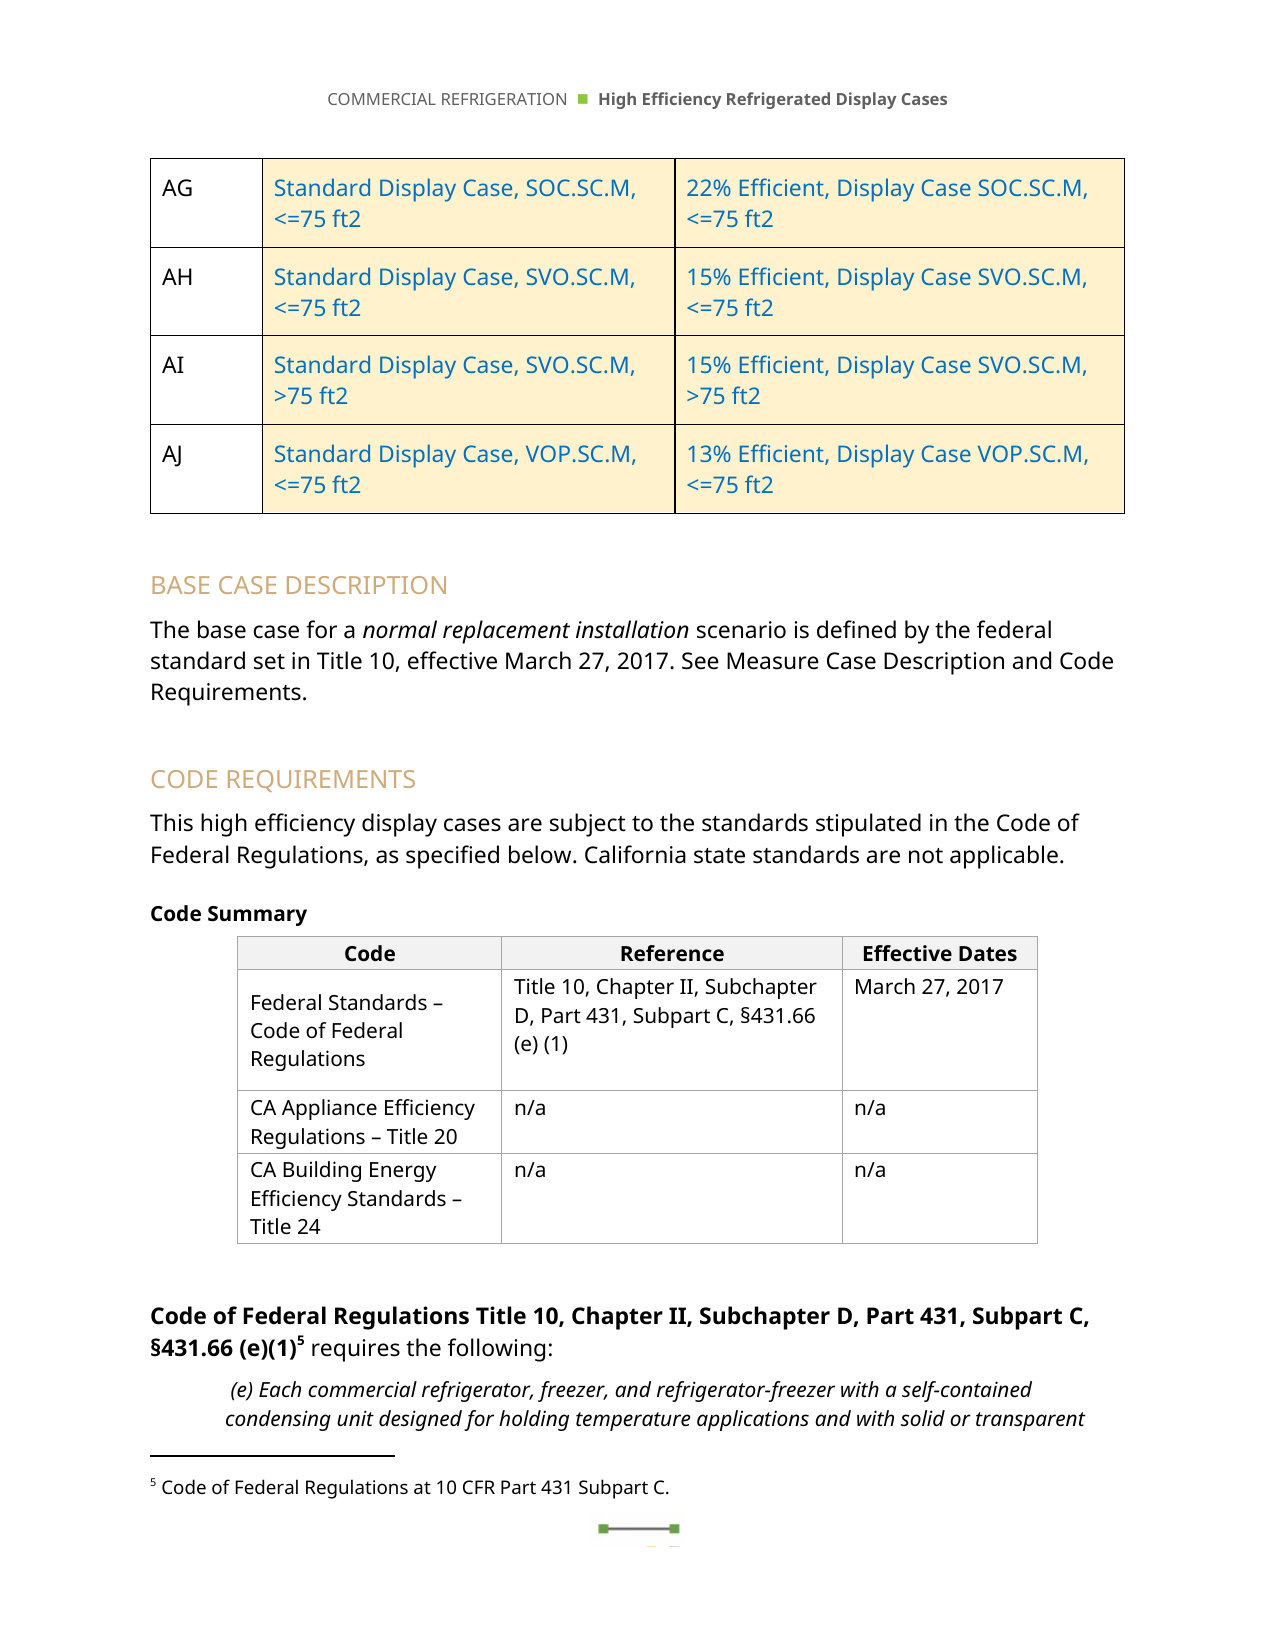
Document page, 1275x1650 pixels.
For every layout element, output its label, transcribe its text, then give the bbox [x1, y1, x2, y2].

table_cell AJ [151, 425, 262, 512]
subtitle Base Case Description [150, 570, 1125, 601]
subtitle Code Requirements [150, 763, 1125, 795]
table_cell 22% Efficient, Display Case SOC.SC.M, <=75 ft2 [676, 159, 1124, 247]
table_cell n/a [843, 1091, 1037, 1152]
table_cell AH [151, 248, 262, 335]
table_cell Standard Display Case, SVO.SC.M, <=75 ft2 [263, 248, 674, 335]
table_cell Federal Standards – Code of Federal Regulations [238, 970, 501, 1090]
text Code Summary [150, 899, 1125, 927]
table_cell Standard Display Case, VOP.SC.M, <=75 ft2 [263, 425, 674, 512]
table_header Effective Dates [843, 937, 1037, 969]
table_cell Standard Display Case, SVO.SC.M, >75 ft2 [263, 336, 674, 424]
table_cell 15% Efficient, Display Case SVO.SC.M, >75 ft2 [676, 336, 1124, 424]
text The base case for a normal replacement installation scenario is defined by the federal standard set in Title 10, effective March 27, 2017. See Measure Case Description and Code Requirements. [150, 613, 1125, 707]
table_cell n/a [502, 1091, 842, 1152]
table_cell Standard Display Case, SOC.SC.M, <=75 ft2 [263, 159, 674, 247]
table_cell CA Appliance Efficiency Regulations – Title 20 [238, 1091, 501, 1152]
table_cell n/a [502, 1154, 842, 1243]
table_cell 15% Efficient, Display Case SVO.SC.M, <=75 ft2 [676, 248, 1124, 335]
table_cell Title 10, Chapter II, Subchapter D, Part 431, Subpart C, §431.66 (e) (1) [502, 970, 842, 1090]
table_cell n/a [843, 1154, 1037, 1243]
table_header Code [238, 937, 501, 969]
text Code of Federal Regulations Title 10, Chapter II, Subchapter D, Part 431, Subpart C, §431.66 (e)(1) requires the following: [150, 1300, 1125, 1363]
table_cell 13% Efficient, Display Case VOP.SC.M, <=75 ft2 [676, 425, 1124, 512]
table_cell March 27, 2017 [843, 970, 1037, 1090]
table_header Reference [502, 937, 842, 969]
table_cell AI [151, 336, 262, 424]
text This high efficiency display cases are subject to the standards stipulated in the Code of Federal Regulations, as specified below. California state standards are not applicable. [150, 807, 1125, 870]
picture [589, 1512, 684, 1547]
table_cell CA Building Energy Efficiency Standards – Title 24 [238, 1154, 501, 1243]
table_cell AG [151, 159, 262, 247]
